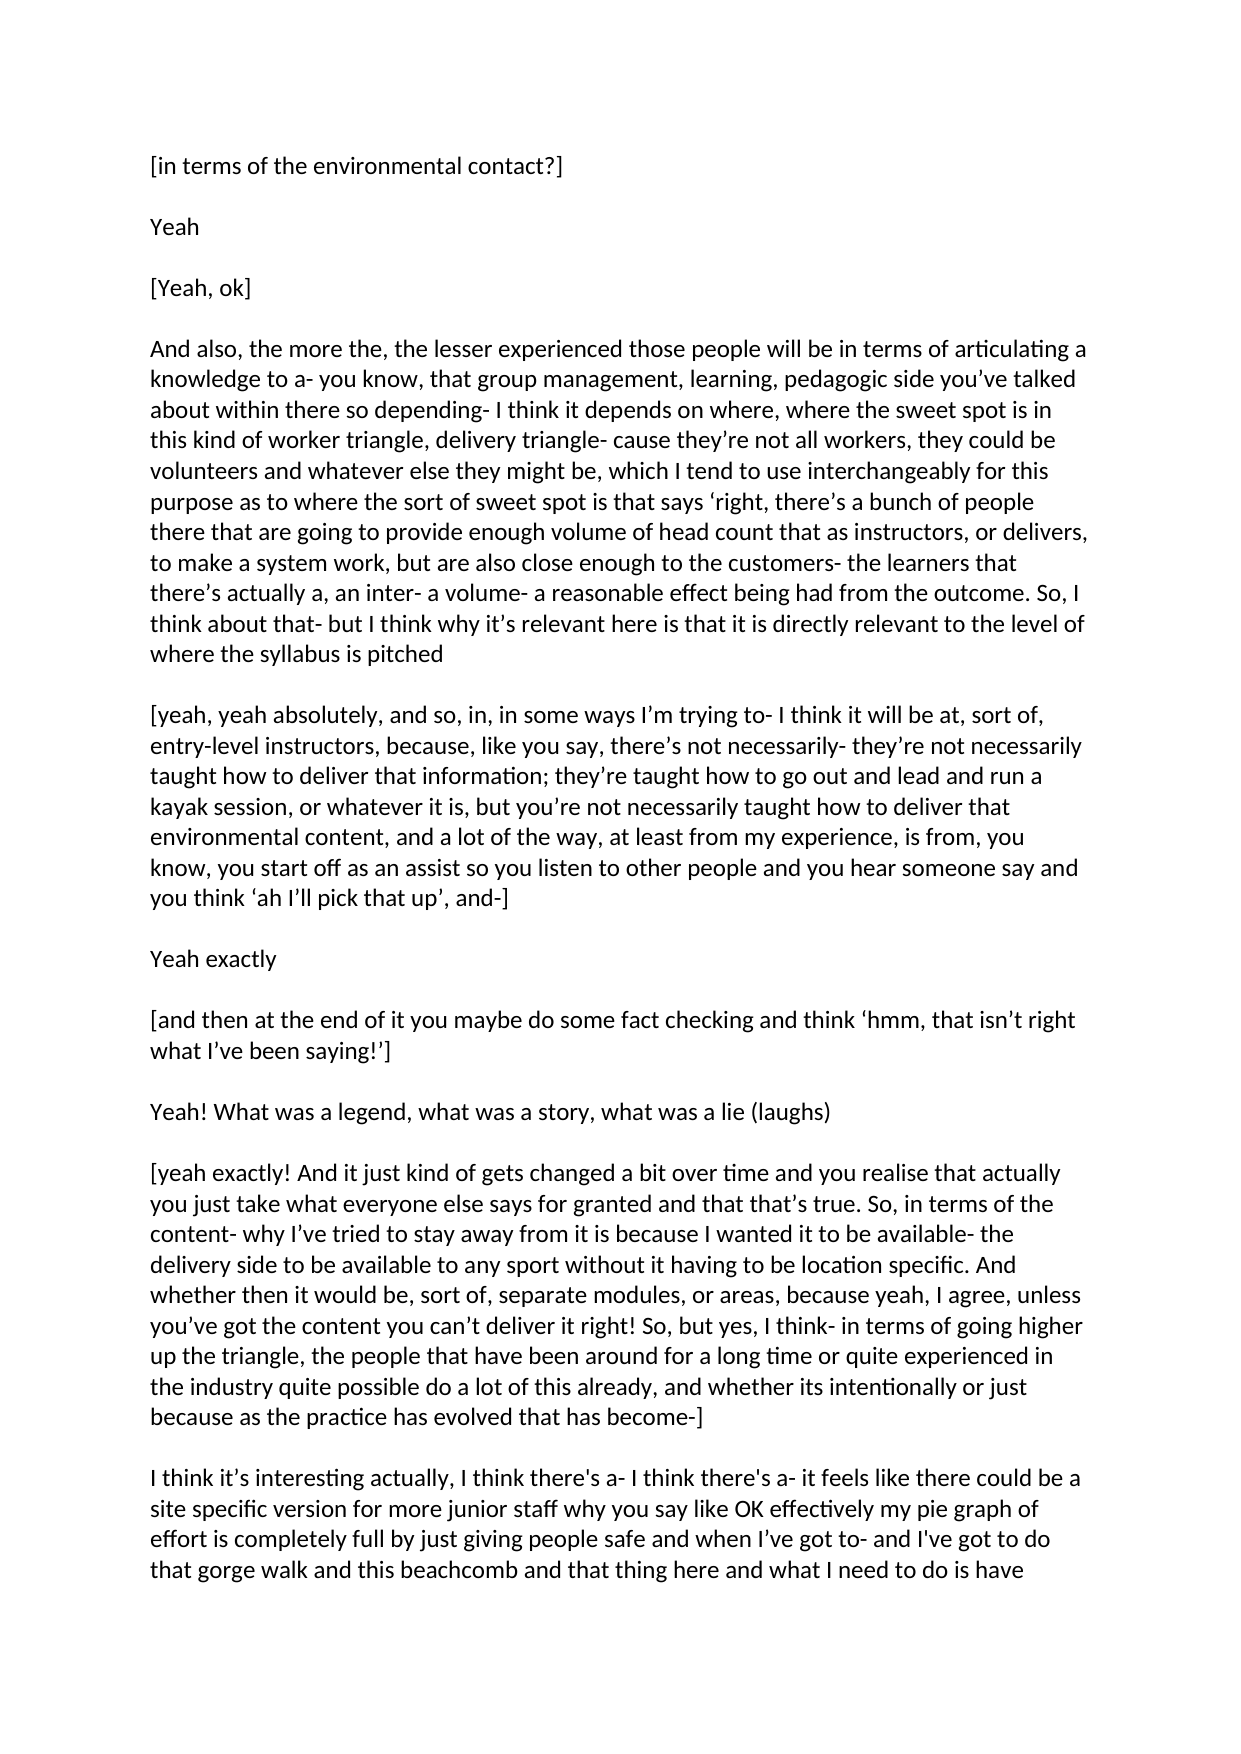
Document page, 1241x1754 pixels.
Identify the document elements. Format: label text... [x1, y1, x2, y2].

text [Yeah, ok] [150, 272, 1090, 303]
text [150, 1462, 1090, 1584]
text Yeah [150, 211, 1090, 242]
text And also, the more the, the lesser experienced those people will be in terms of articulating a knowledge to a- you know, that group management, learning, pedagogic side you’ve talked about within there so depending- I think it depends on where, where the sweet spot is in this kind of worker triangle, delivery triangle- cause they’re not all workers, they could be volunteers and whatever else they might be, which I tend to use interchangeably for this purpose as to where the sort of sweet spot is that says ‘right, there’s a bunch of people there that are going to provide enough volume of head count that as instructors, or delivers, to make a system work, but are also close enough to the customers- the learners that there’s actually a, an inter- a volume- a reasonable effect being had from the outcome. So, I think about that- but I think why it’s relevant here is that it is directly relevant to the level of where the syllabus is pitched [150, 333, 1090, 669]
text [yeah exactly! And it just kind of gets changed a bit over time and you realise that actually you just take what everyone else says for granted and that that’s true. So, in terms of the content- why I’ve tried to stay away from it is because I wanted it to be available- the delivery side to be available to any sport without it having to be location specific. And whether then it would be, sort of, separate modules, or areas, because yeah, I agree, unless you’ve got the content you can’t deliver it right! So, but yes, I think- in terms of going higher up the triangle, the people that have been around for a long time or quite experienced in the industry quite possible do a lot of this already, and whether its intentionally or just because as the practice has evolved that has become-] [150, 1157, 1090, 1432]
text [yeah, yeah absolutely, and so, in, in some ways I’m trying to- I think it will be at, sort of, entry-level instructors, because, like you say, there’s not necessarily- they’re not necessarily taught how to deliver that information; they’re taught how to go out and lead and run a kayak session, or whatever it is, but you’re not necessarily taught how to deliver that environmental content, and a lot of the way, at least from my experience, is from, you know, you start off as an assist so you listen to other people and you hear someone say and you think ‘ah I’ll pick that up’, and-] [150, 699, 1090, 913]
text [in terms of the environmental contact?] [150, 150, 1090, 181]
text Yeah! What was a legend, what was a story, what was a lie (laughs) [150, 1096, 1090, 1127]
text Yeah exactly [150, 943, 1090, 974]
text [and then at the end of it you maybe do some fact checking and think ‘hmm, that isn’t right what I’ve been saying!’] [150, 1004, 1090, 1066]
